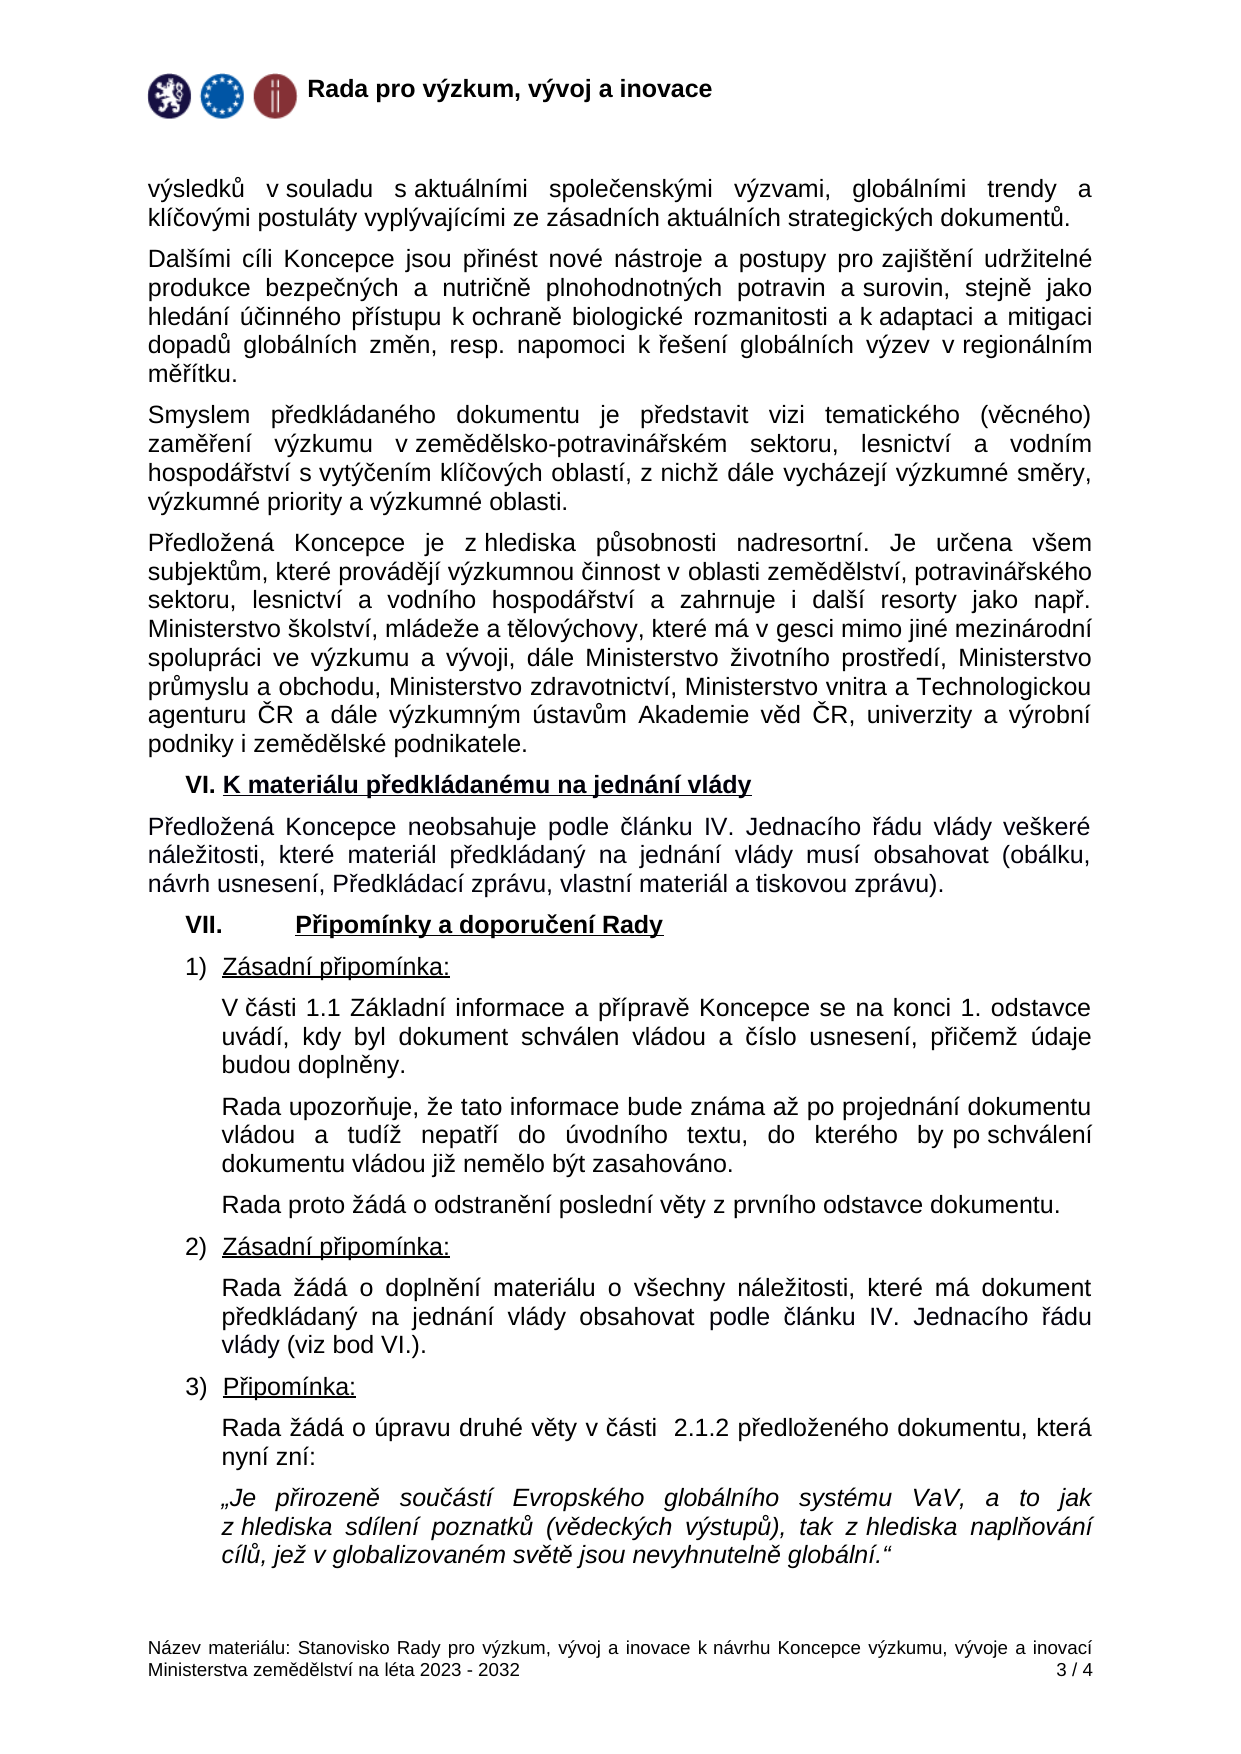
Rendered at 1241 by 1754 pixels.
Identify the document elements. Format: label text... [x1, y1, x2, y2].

text Dalšími cíli Koncepce jsou přinést nové nástroje a postupy pro zajištění udržitelné produkce bezpečných a nutričně plnohodnotných potravin a surovin, stejně jako hledání účinného přístupu k ochraně biologické rozmanitosti a k adaptaci a mitigaci dopadů globálních změn, resp. napomoci k řešení globálních výzev v regionálním měřítku. [148, 244, 1093, 388]
text Smyslem předkládaného dokumentu je představit vizi tematického (věcného) zaměření výzkumu v zemědělsko-potravinářském sektoru, lesnictví a vodním hospodářství s vytýčením klíčových oblastí, z nichž dále vycházejí výzkumné směry, výzkumné priority a výzkumné oblasti. [148, 400, 1093, 515]
text Rada žádá o doplnění materiálu o všechny náležitosti, které má dokument předkládaný na jednání vlády obsahovat podle článku IV. Jednacího řádu vlády (viz bod VI.). [221, 1273, 1093, 1359]
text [148, 174, 1093, 231]
text Rada žádá o úpravu druhé věty v části 2.1.2 předloženého dokumentu, která nyní zní: [221, 1413, 1093, 1470]
list K materiálu předkládanému na jednání vlády [185, 770, 1093, 799]
text Předložená Koncepce neobsahuje podle článku IV. Jednacího řádu vlády veškeré náležitosti, které materiál předkládaný na jednání vlády musí obsahovat (obálku, návrh usnesení, Předkládací zprávu, vlastní materiál a tiskovou zprávu). [148, 811, 1093, 898]
text „Je přirozeně součástí Evropského globálního systému VaV, a to jak z hlediska sdílení poznatků (vědeckých výstupů), tak z hlediska naplňování cílů, jež v globalizovaném světě jsou nevyhnutelně globální.“ [221, 1483, 1093, 1569]
list Připomínka: [185, 1371, 1093, 1400]
text Předložená Koncepce je z hlediska působnosti nadresortní. Je určena všem subjektům, které provádějí výzkumnou činnost v oblasti zemědělství, potravinářského sektoru, lesnictví a vodního hospodářství a zahrnuje i další resorty jako např. Ministerstvo školství, mládeže a tělovýchovy, které má v gesci mimo jiné mezinárodní spolupráci ve výzkumu a vývoji, dále Ministerstvo životního prostředí, Ministerstvo průmyslu a obchodu, Ministerstvo zdravotnictví, Ministerstvo vnitra a Technologickou agenturu ČR a dále výzkumným ústavům Akademie věd ČR, univerzity a výrobní podniky i zemědělské podnikatele. [148, 528, 1093, 758]
text V části 1.1 Základní informace a přípravě Koncepce se na konci 1. odstavce uvádí, kdy byl dokument schválen vládou a číslo usnesení, přičemž údaje budou doplněny. [221, 993, 1093, 1079]
text Rada proto žádá o odstranění poslední věty z prvního odstavce dokumentu. [221, 1190, 1093, 1219]
text Rada upozorňuje, že tato informace bude známa až po projednání dokumentu vládou a tudíž nepatří do úvodního textu, do kterého by po schválení dokumentu vládou již nemělo být zasahováno. [221, 1091, 1093, 1178]
list Zásadní připomínka: [185, 1231, 1093, 1260]
picture [147, 73, 298, 120]
list Připomínky a doporučení Rady [185, 910, 1093, 939]
list Zásadní připomínka: [185, 951, 1093, 980]
